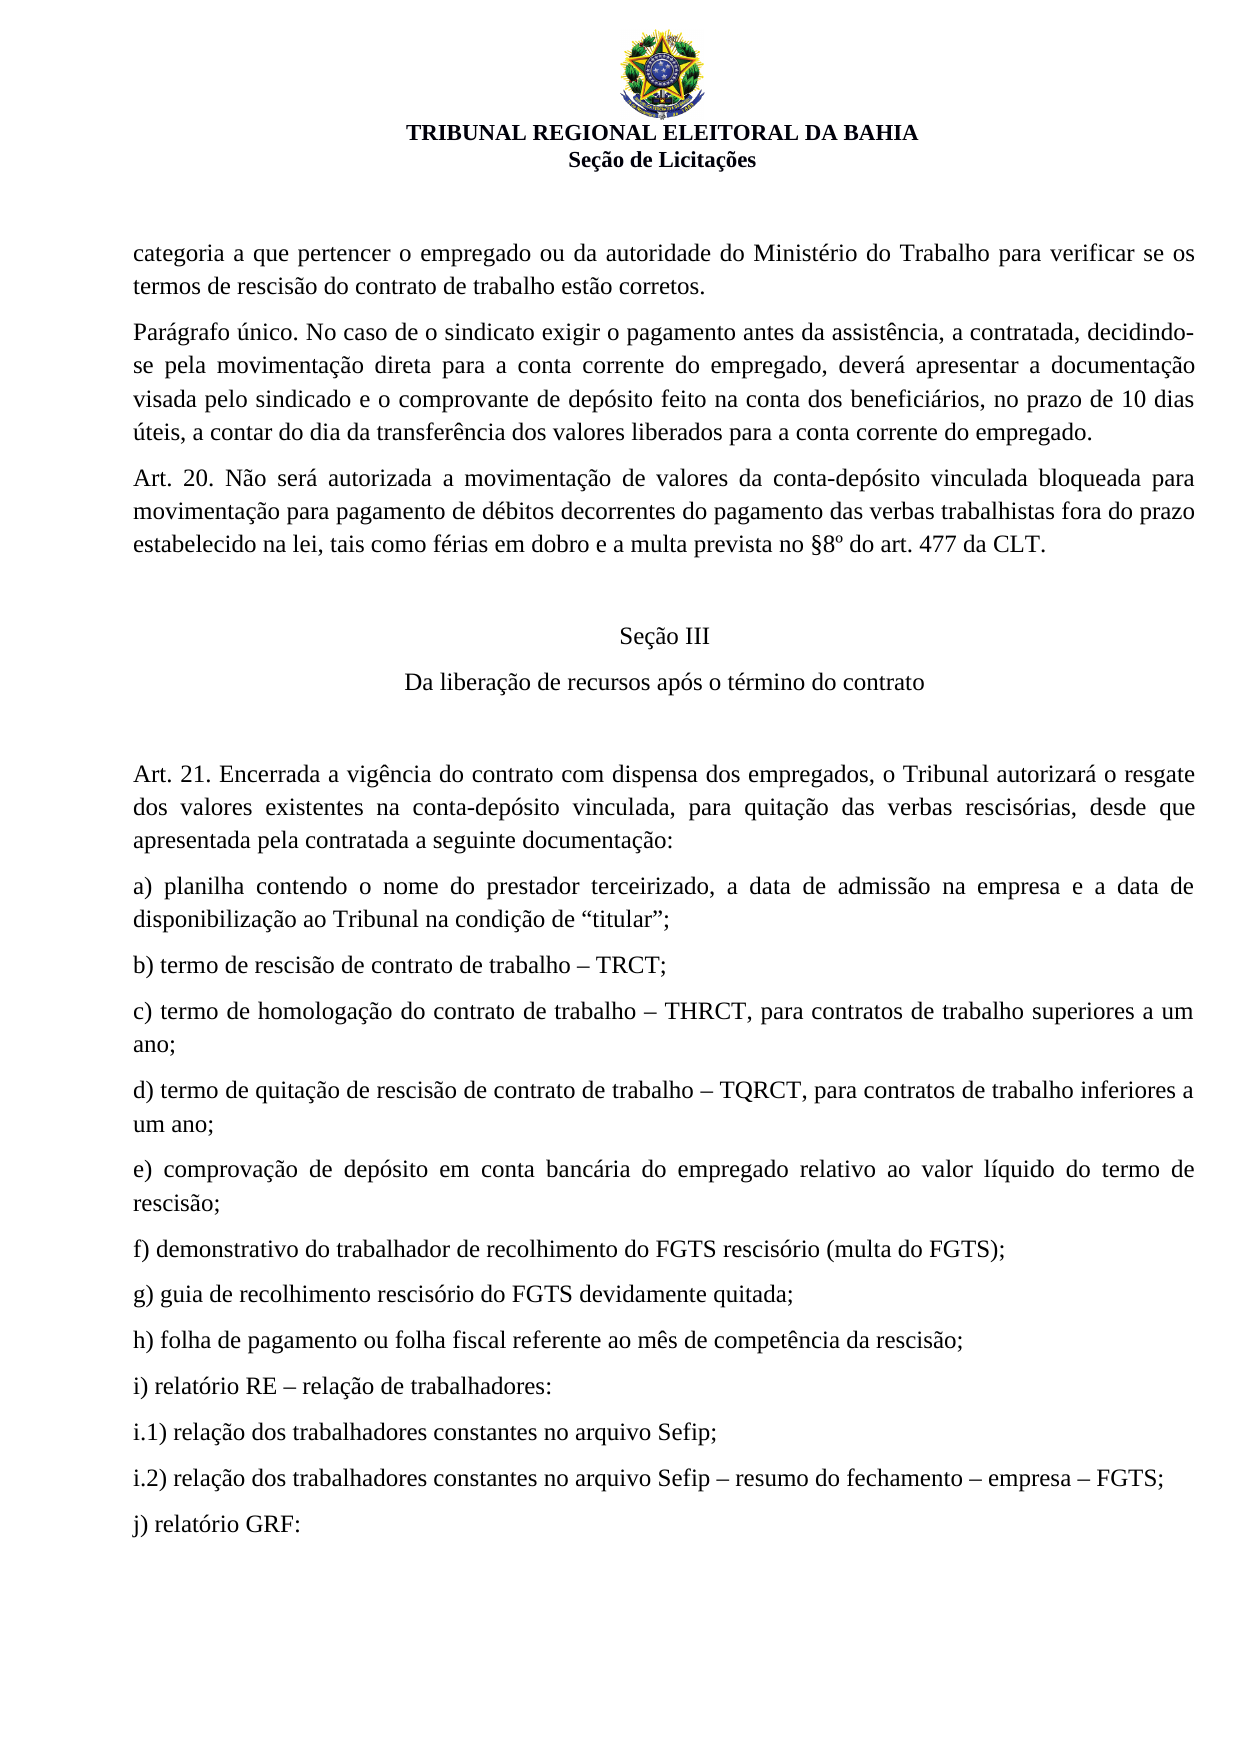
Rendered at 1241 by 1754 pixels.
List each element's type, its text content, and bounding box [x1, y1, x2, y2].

text f) demonstrativo do trabalhador de recolhimento do FGTS rescisório (multa do FGTS); [133, 1230, 1196, 1264]
text h) folha de pagamento ou folha fiscal referente ao mês de competência da rescisão; [133, 1322, 1196, 1355]
text g) guia de recolhimento rescisório do FGTS devidamente quitada; [133, 1276, 1196, 1309]
text Parágrafo único. No caso de o sindicato exigir o pagamento antes da assistência, a contratada, decidindo-se pela movimentação direta para a conta corrente do empregado, deverá apresentar a documentação visada pelo sindicado e o comprovante de depósito feito na conta dos beneficiários, no prazo de 10 dias úteis, a contar do dia da transferência dos valores liberados para a conta corrente do empregado. [133, 314, 1196, 447]
text Seção III [133, 618, 1196, 651]
text Da liberação de recursos após o término do contrato [133, 664, 1196, 697]
text b) termo de rescisão de contrato de trabalho – TRCT; [133, 947, 1196, 980]
text j) relatório GRF: [133, 1505, 1196, 1539]
text i) relatório RE – relação de trabalhadores: [133, 1368, 1196, 1401]
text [133, 234, 1196, 301]
text d) termo de quitação de rescisão de contrato de trabalho – TQRCT, para contratos de trabalho inferiores a um ano; [133, 1072, 1196, 1139]
text Art. 20. Não será autorizada a movimentação de valores da conta-depósito vinculada bloqueada para movimentação para pagamento de débitos decorrentes do pagamento das verbas trabalhistas fora do prazo estabelecido na lei, tais como férias em dobro e a multa prevista no §8º do art. 477 da CLT. [133, 459, 1196, 559]
text i.1) relação dos trabalhadores constantes no arquivo Sefip; [133, 1414, 1196, 1447]
text Art. 21. Encerrada a vigência do contrato com dispensa dos empregados, o Tribunal autorizará o resgate dos valores existentes na conta-depósito vinculada, para quitação das verbas rescisórias, desde que apresentada pela contratada a seguinte documentação: [133, 755, 1196, 855]
text c) termo de homologação do contrato de trabalho – THRCT, para contratos de trabalho superiores a um ano; [133, 993, 1196, 1059]
text a) planilha contendo o nome do prestador terceirizado, a data de admissão na empresa e a data de disponibilização ao Tribunal na condição de “titular”; [133, 868, 1196, 934]
text e) comprovação de depósito em conta bancária do empregado relativo ao valor líquido do termo de rescisão; [133, 1151, 1196, 1218]
text i.2) relação dos trabalhadores constantes no arquivo Sefip – resumo do fechamento – empresa – FGTS; [133, 1459, 1196, 1493]
